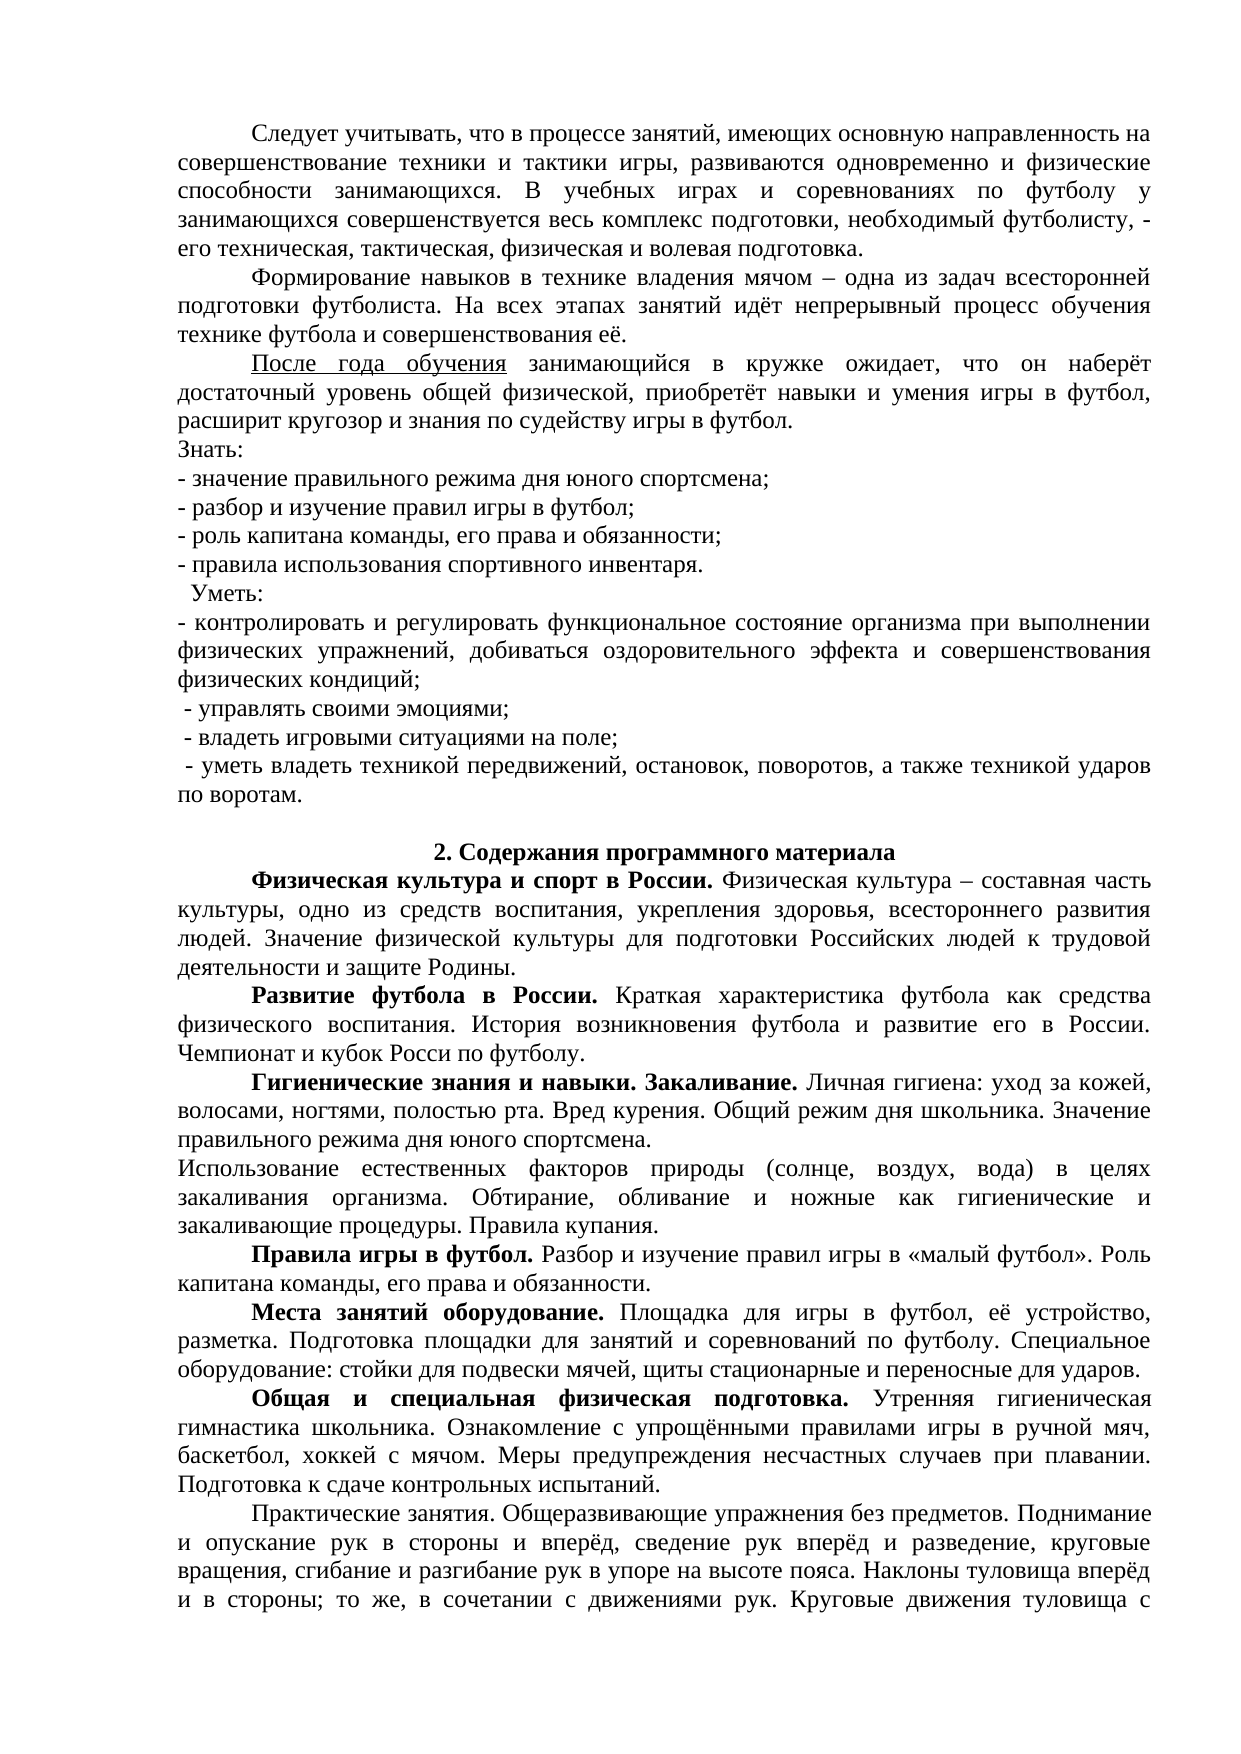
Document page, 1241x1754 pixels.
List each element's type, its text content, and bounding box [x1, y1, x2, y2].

text - разбор и изучение правил игры в футбол; [177, 492, 1152, 521]
text После года обучения занимающийся в кружке ожидает, что он наберёт достаточный уровень общей физической, приобретёт навыки и умения игры в футбол, расширит кругозор и знания по судейству игры в футбол. [177, 348, 1152, 434]
text - роль капитана команды, его права и обязанности; [177, 521, 1152, 549]
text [177, 1498, 1152, 1613]
text Места занятий оборудование. Площадка для игры в футбол, её устройство, разметка. Подготовка площадки для занятий и соревнований по футболу. Специальное оборудование: стойки для подвески мячей, щиты стационарные и переносные для ударов. [177, 1297, 1152, 1383]
text - уметь владеть техникой передвижений, остановок, поворотов, а также техникой ударов по воротам. [177, 751, 1152, 808]
text - значение правильного режима дня юного спортсмена; [177, 463, 1152, 492]
text Общая и специальная физическая подготовка. Утренняя гигиеническая гимнастика школьника. Ознакомление с упрощёнными правилами игры в ручной мяч, баскетбол, хоккей с мячом. Меры предупреждения несчастных случаев при плавании. Подготовка к сдаче контрольных испытаний. [177, 1383, 1152, 1498]
text Знать: [177, 434, 1152, 463]
text Физическая культура и спорт в России. Физическая культура – составная часть культуры, одно из средств воспитания, укрепления здоровья, всестороннего развития людей. Значение физической культуры для подготовки Российских людей к трудовой деятельности и защите Родины. [177, 866, 1152, 981]
text - управлять своими эмоциями; [177, 693, 1152, 722]
text Уметь: [177, 578, 1152, 607]
text 2. Содержания программного материала [177, 837, 1152, 866]
text - владеть игровыми ситуациями на поле; [177, 722, 1152, 751]
text Использование естественных факторов природы (солнце, воздух, вода) в целях закаливания организма. Обтирание, обливание и ножные как гигиенические и закаливающие процедуры. Правила купания. [177, 1153, 1152, 1239]
text - контролировать и регулировать функциональное состояние организма при выполнении физических упражнений, добиваться оздоровительного эффекта и совершенствования физических кондиций; [177, 607, 1152, 693]
text Развитие футбола в России. Краткая характеристика футбола как средства физического воспитания. История возникновения футбола и развитие его в России. Чемпионат и кубок Росси по футболу. [177, 981, 1152, 1067]
text Гигиенические знания и навыки. Закаливание. Личная гигиена: уход за кожей, волосами, ногтями, полостью рта. Вред курения. Общий режим дня школьника. Значение правильного режима дня юного спортсмена. [177, 1067, 1152, 1153]
text Правила игры в футбол. Разбор и изучение правил игры в «малый футбол». Роль капитана команды, его права и обязанности. [177, 1239, 1152, 1297]
text - правила использования спортивного инвентаря. [177, 549, 1152, 578]
text Следует учитывать, что в процессе занятий, имеющих основную направленность на совершенствование техники и тактики игры, развиваются одновременно и физические способности занимающихся. В учебных играх и соревнованиях по футболу у занимающихся совершенствуется весь комплекс подготовки, необходимый футболисту, - его техническая, тактическая, физическая и волевая подготовка. [177, 118, 1152, 262]
text Формирование навыков в технике владения мячом – одна из задач всесторонней подготовки футболиста. На всех этапах занятий идёт непрерывный процесс обучения технике футбола и совершенствования её. [177, 262, 1152, 348]
